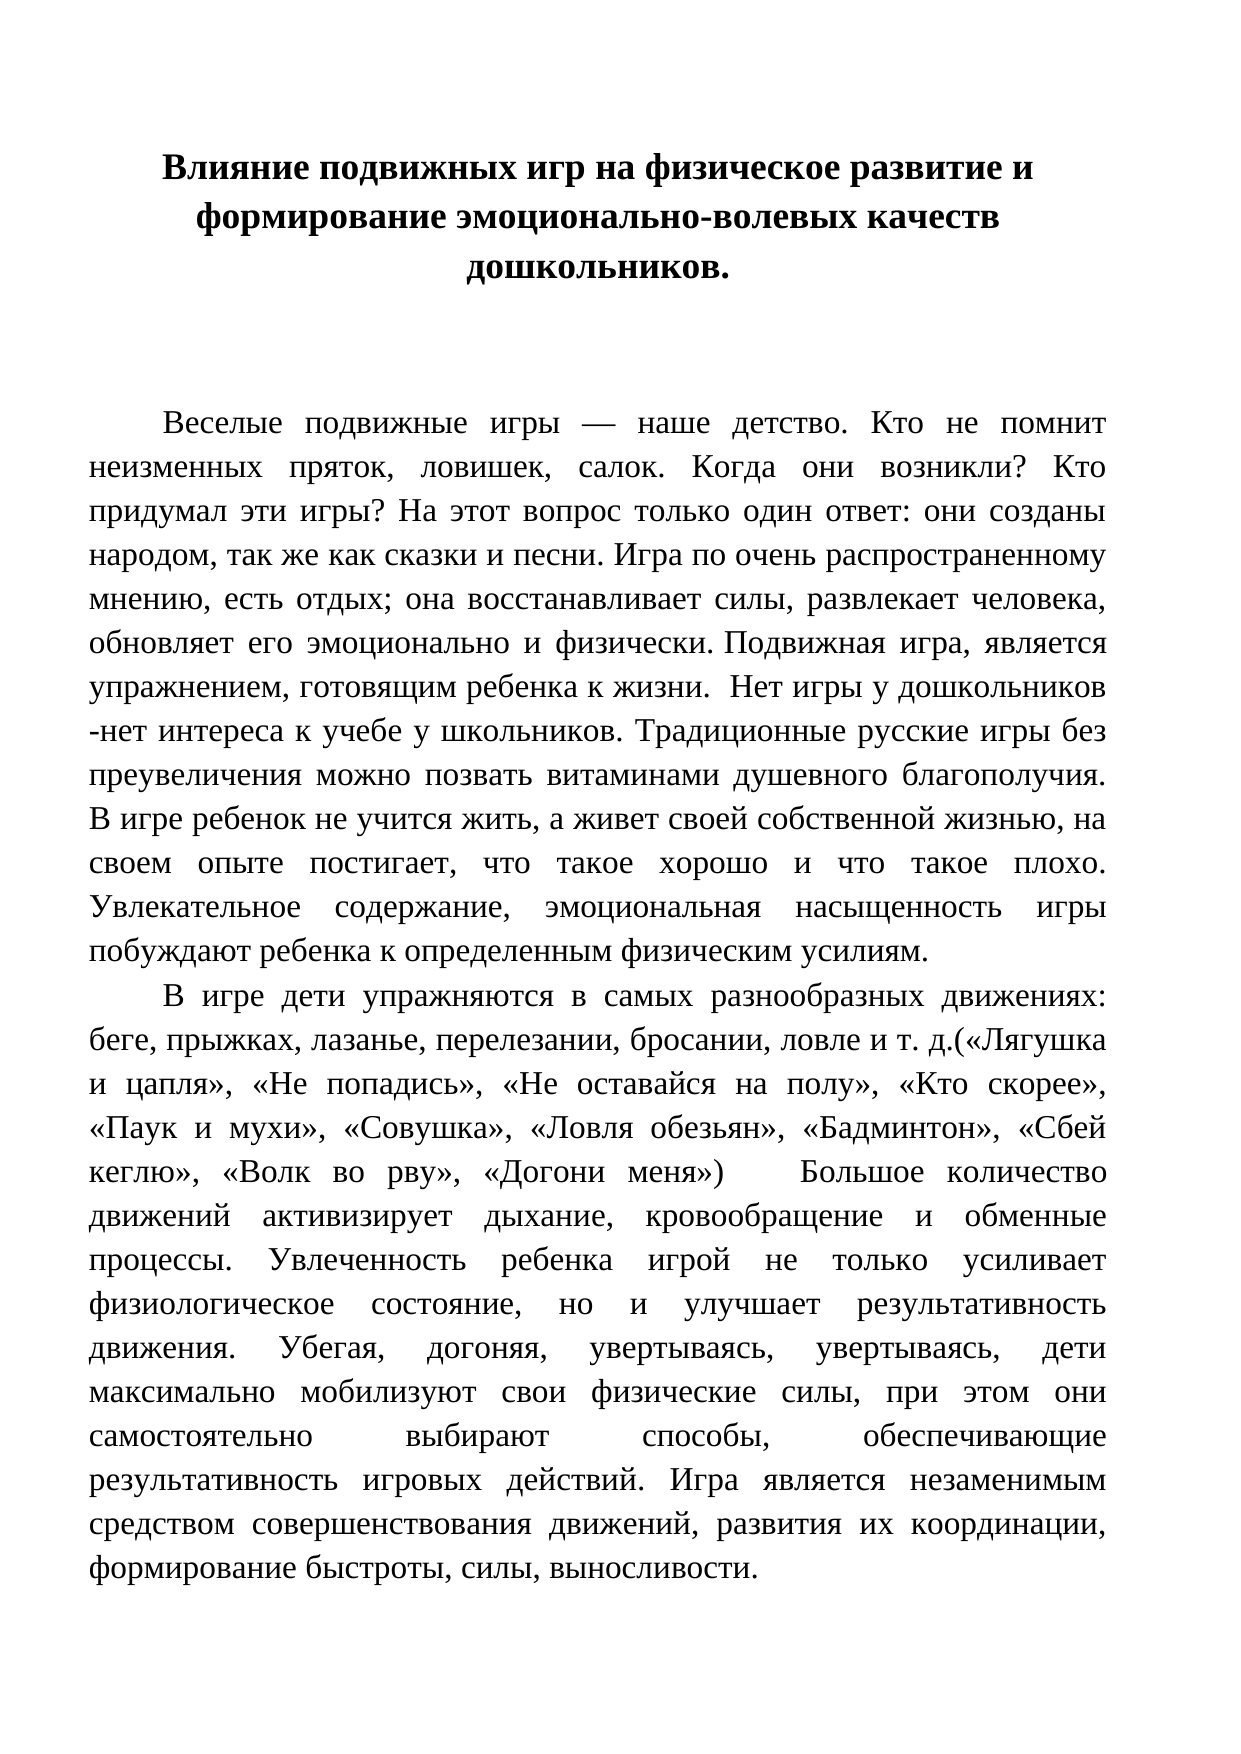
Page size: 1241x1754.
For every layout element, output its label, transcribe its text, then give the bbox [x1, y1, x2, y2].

text Влияние подвижных игр на физическое развитие и формирование эмоционально-волевых качеств дошкольников. [89, 144, 1107, 287]
text В игре дети упражняются в самых разнообразных движениях: беге, прыжках, лазанье, перелезании, бросании, ловле и т. д.(«Лягушка и цапля», «Не попадись», «Не оставайся на полу», «Кто скорее», «Паук и мухи», «Совушка», «Ловля обезьян», «Бадминтон», «Сбей кеглю», «Волк во рву», «Догони меня») Большое количество движений активизирует дыхание, кровообращение и обменные процессы. Увлеченность ребенка игрой не только усиливает физиологическое состояние, но и улучшает результативность движения. Убегая, догоняя, увертываясь, увертываясь, дети максимально мобилизуют свои физические силы, при этом они самостоятельно выбирают способы, обеспечивающие результативность игровых действий. Игра является незаменимым средством совершенствования движений, развития их координации, формирование быстроты, силы, выносливости. [89, 975, 1107, 1586]
text Веселые подвижные игры — наше детство. Кто не помнит неизменных пряток, ловишек, салок. Когда они возникли? Кто придумал эти игры? На этот вопрос только один ответ: они созданы народом, так же как сказки и песни. Игра по очень распространенному мнению, есть отдых; она восстанавливает силы, развлекает человека, обновляет его эмоционально и физически. Подвижная игра, является упражнением, готовящим ребенка к жизни. Нет игры у дошкольников -нет интереса к учебе у школьников. Традиционные русские игры без преувеличения можно позвать витаминами душевного благополучия. В игре ребенок не учится жить, а живет своей собственной жизнью, на своем опыте постигает, что такое хорошо и что такое плохо. Увлекательное содержание, эмоциональная насыщенность игры побуждают ребенка к определенным физическим усилиям. [89, 402, 1107, 969]
